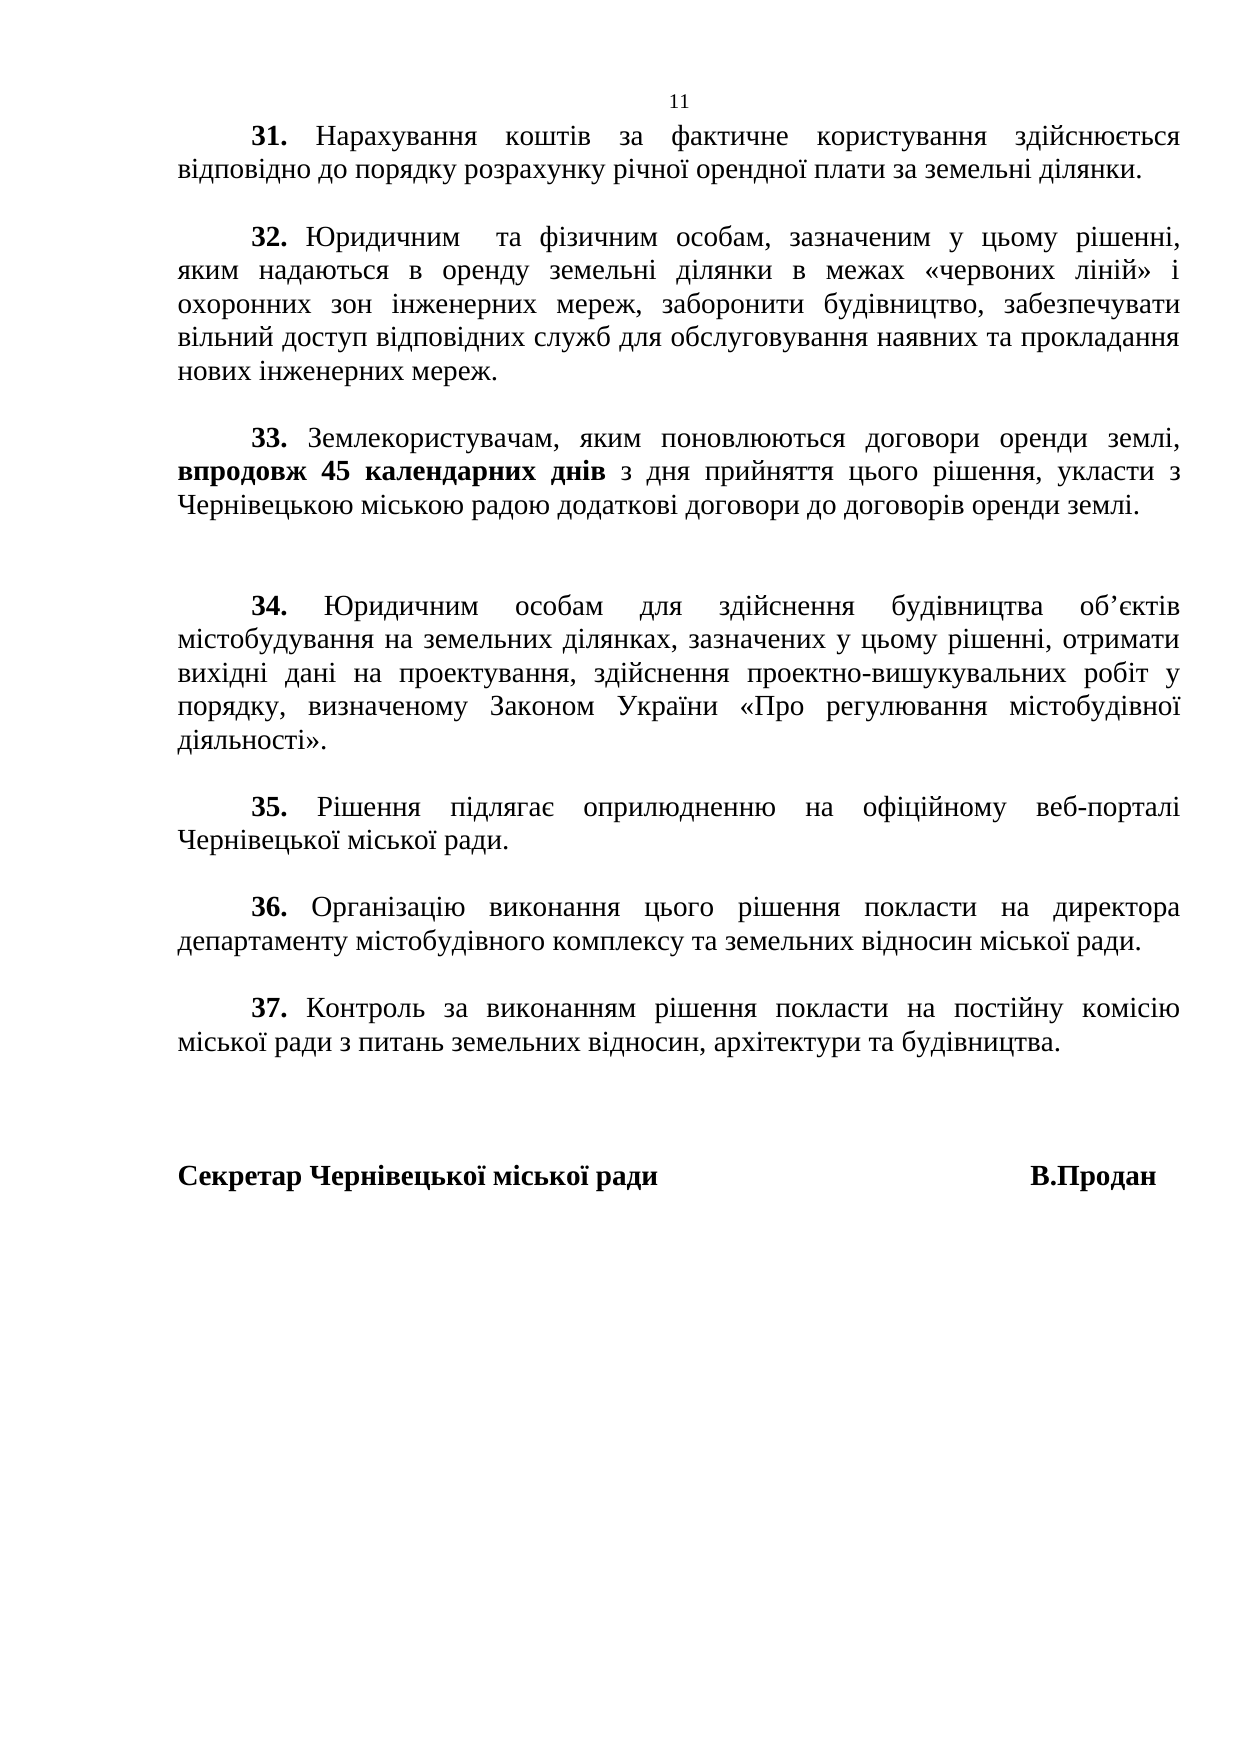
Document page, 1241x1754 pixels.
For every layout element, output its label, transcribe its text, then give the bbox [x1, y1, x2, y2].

text 31. Нарахування коштів за фактичне користування здійснюється відповідно до порядку розрахунку річної орендної плати за земельні ділянки. [177, 118, 1181, 185]
text 36. Організацію виконання цього рішення покласти на директора департаменту містобудівного комплексу та земельних відносин міської ради. [177, 889, 1181, 957]
text 34. Юридичним особам для здійснення будівництва об’єктів містобудування на земельних ділянках, зазначених у цьому рішенні, отримати вихідні дані на проектування, здійснення проектно-вишукувальних робіт у порядку, визначеному Законом України «Про регулювання містобудівної діяльності». [177, 588, 1181, 755]
text 33. Землекористувачам, яким поновлюються договори оренди землі, впродовж 45 календарних днів з дня прийняття цього рішення, укласти з Чернівецькою міською радою додаткові договори до договорів оренди землі. [177, 420, 1181, 521]
text 32. Юридичним та фізичним особам, зазначеним у цьому рішенні, яким надаються в оренду земельні ділянки в межах «червоних ліній» і охоронних зон інженерних мереж, заборонити будівництво, забезпечувати вільний доступ відповідних служб для обслуговування наявних та прокладання нових інженерних мереж. [177, 219, 1181, 386]
text 35. Рішення підлягає оприлюдненню на офіційному веб-порталі Чернівецької міської ради. [177, 789, 1181, 856]
text Секретар Чернівецької міської ради В.Продан [177, 1158, 1181, 1191]
text 37. Контроль за виконанням рішення покласти на постійну комісію міської ради з питань земельних відносин, архітектури та будівництва. [177, 990, 1181, 1057]
